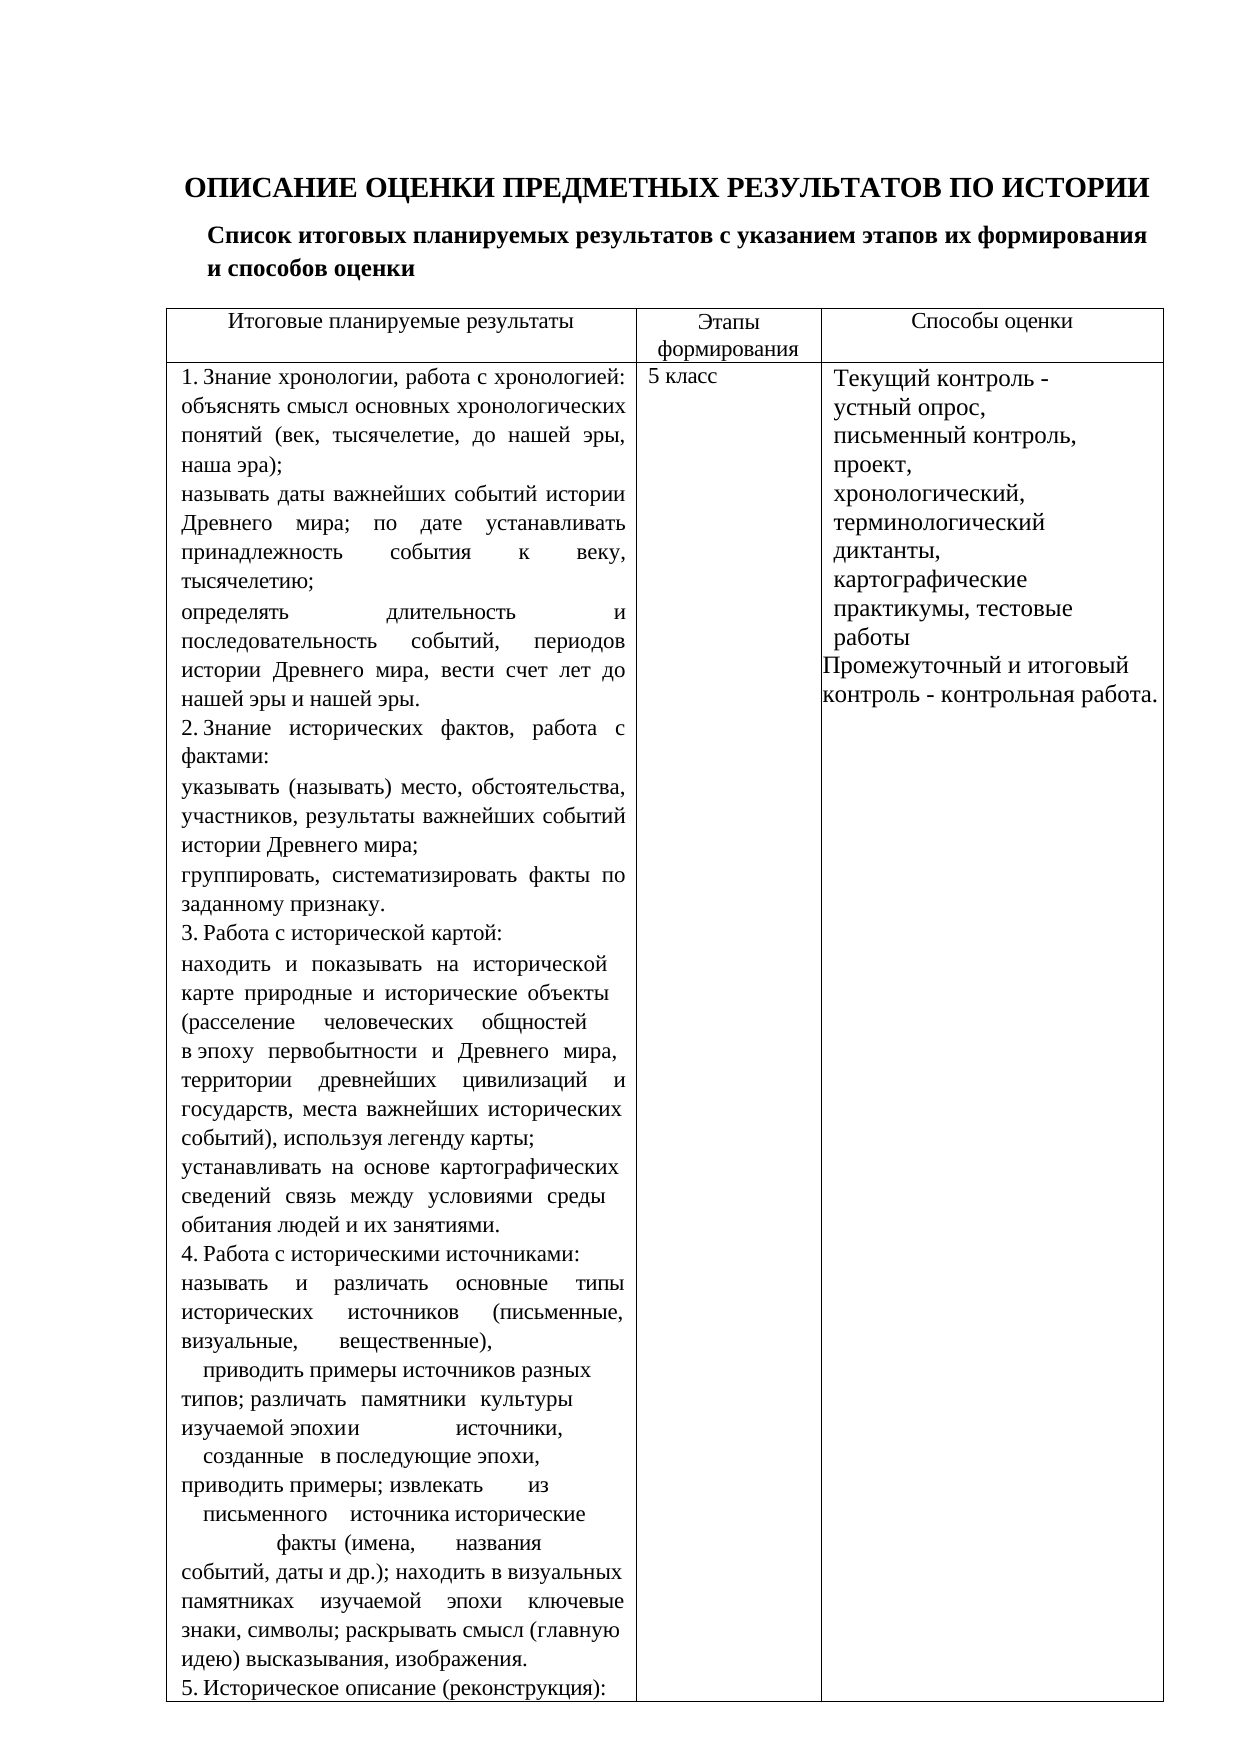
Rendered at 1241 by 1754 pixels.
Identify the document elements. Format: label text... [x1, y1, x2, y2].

subtitle ОПИСАНИЕ ОЦЕНКИ ПРЕДМЕТНЫХ РЕЗУЛЬТАТОВ ПО ИСТОРИИ [184, 170, 1176, 203]
table_cell Текущий контроль - устный опрос, письменный контроль, проект, хронологический, терминологический диктанты, картографические практикумы, тестовые работы Промежуточный и итоговый контроль - контрольная работа. [822, 363, 1163, 1701]
table_cell Знание хронологии, работа с хронологией: объяснять смысл основных хронологических понятий (век, тысячелетие, до нашей эры, наша эра); называть даты важнейших событий истории Древнего мира; по дате устанавливать принадлежность события к веку, тысячелетию; определять длительность и последовательность событий, периодов истории Древнего мира, вести счет лет до нашей эры и нашей эры. Знание исторических фактов, работа с фактами: указывать (называть) место, обстоятельства, участников, результаты важнейших событий истории Древнего мира; группировать, систематизировать факты по заданному признаку. Работа с исторической картой: находить и показывать на исторической карте природные и исторические объекты (расселение человеческих общностей в эпоху первобытности и Древнего мира, территории древнейших цивилизаций и государств, места важнейших исторических событий), используя легенду карты; устанавливать на основе картографических сведений связь между условиями среды обитания людей и их занятиями. Работа с историческими источниками: называть и различать основные типы исторических источников (письменные, визуальные, вещественные), приводить примеры источников разных типов; различать памятники культуры изучаемой эпохи и источники, созданные в последующие эпохи, приводить примеры; извлекать из письменного источника исторические факты (имена, названия событий, даты и др.); находить в визуальных памятниках изучаемой эпохи ключевые знаки, символы; раскрывать смысл (главную идею) высказывания, изображения. Историческое описание (реконструкция): [167, 363, 636, 1701]
table_cell 5 класс [637, 363, 821, 1701]
table_header Способы оценки [822, 309, 1163, 362]
text Список итоговых планируемых результатов с указанием этапов их формирования и способов оценки [207, 220, 1155, 282]
table_header Итоговые планируемые результаты [167, 309, 636, 362]
table_header Этапы формирования [637, 309, 821, 362]
